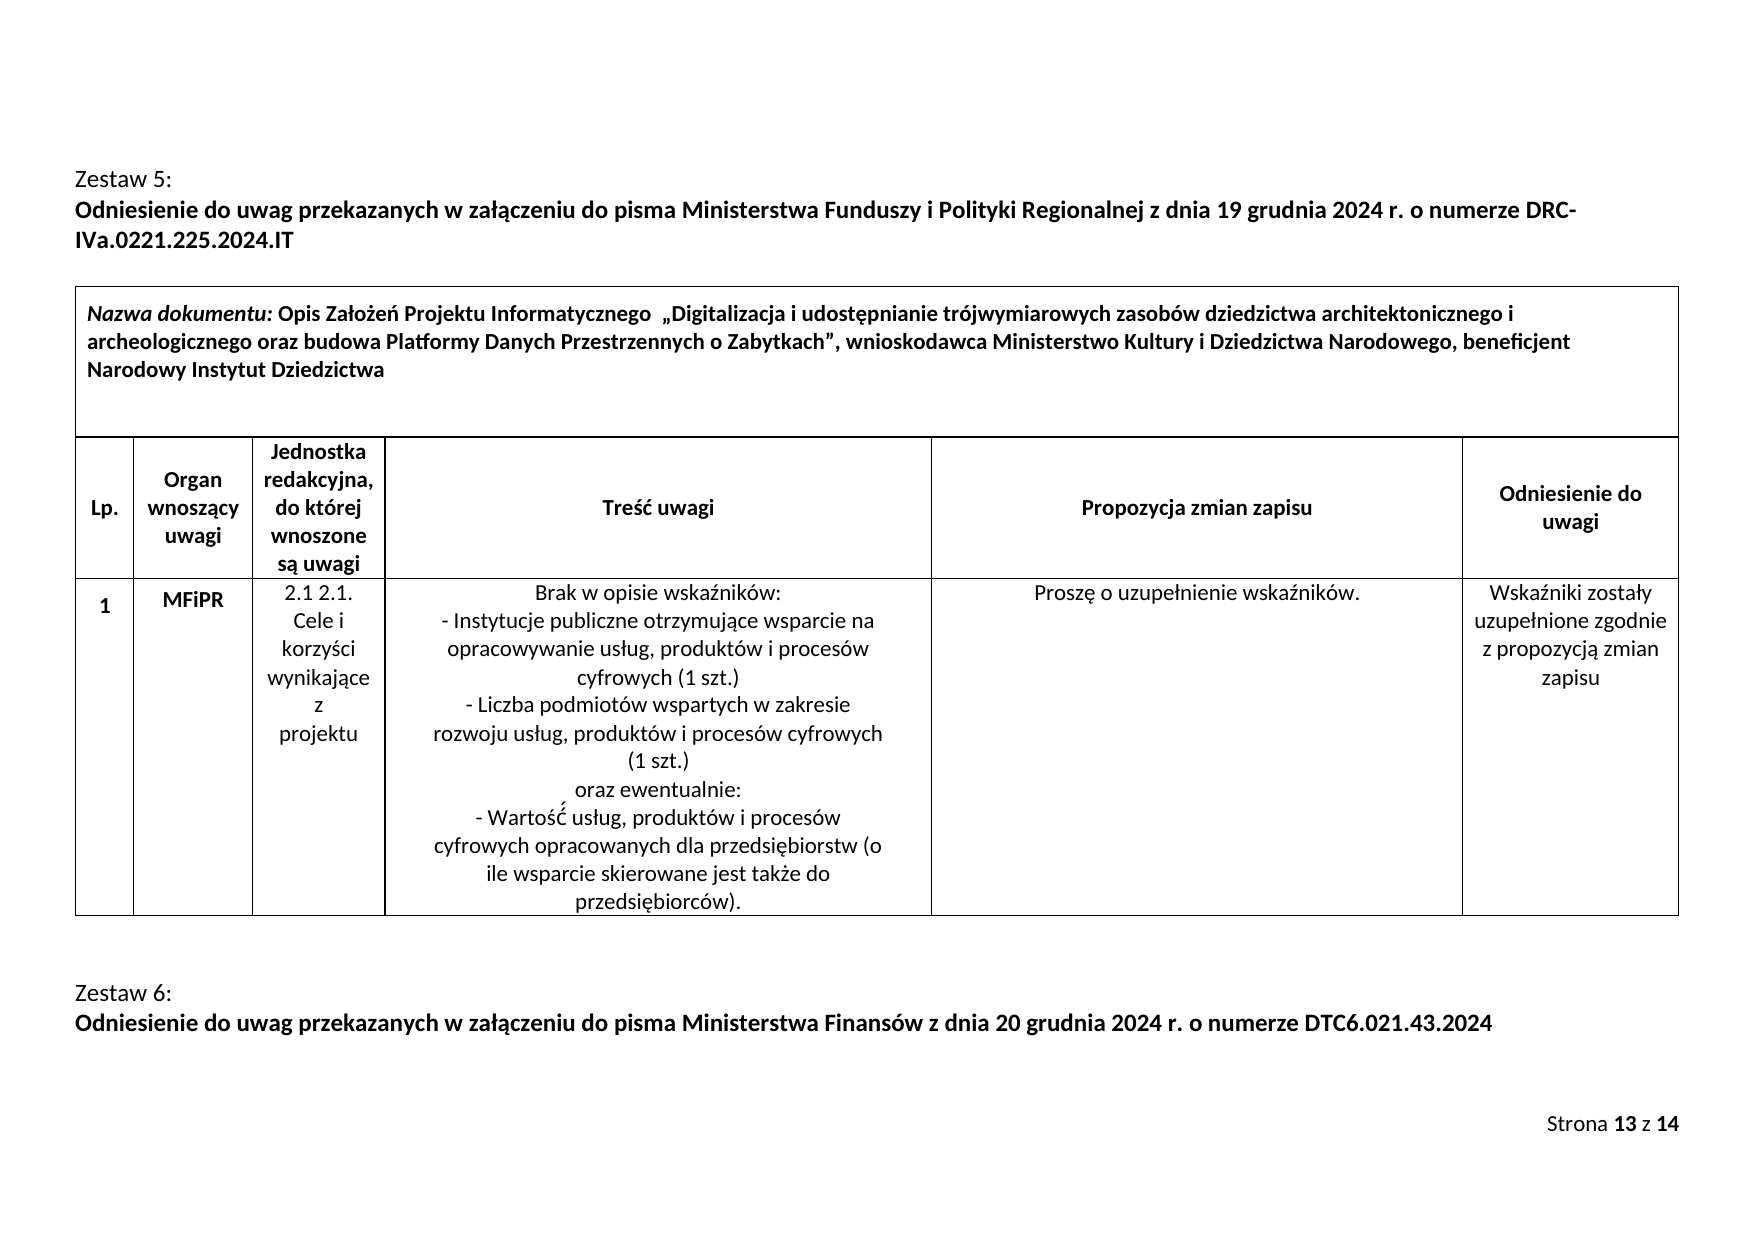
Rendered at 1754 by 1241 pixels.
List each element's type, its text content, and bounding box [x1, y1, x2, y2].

table_cell MFiPR [134, 579, 252, 915]
table_cell Wskaźniki zostały uzupełnione zgodnie z propozycją zmian zapisu [1463, 579, 1678, 915]
text Odniesienie do uwag przekazanych w załączeniu do pisma Ministerstwa Finansów z dnia 20 grudnia 2024 r. o numerze DTC6.021.43.2024 [75, 1007, 1679, 1038]
text Zestaw 6: [75, 977, 1679, 1007]
table_cell Treść uwagi [386, 438, 931, 577]
table_cell Lp. [76, 438, 133, 577]
table_cell 1 [76, 579, 133, 915]
table_cell 2.1 2.1. Cele i korzyści wynikające z projektu [253, 579, 384, 915]
text Odniesienie do uwag przekazanych w załączeniu do pisma Ministerstwa Funduszy i Polityki Regionalnej z dnia 19 grudnia 2024 r. o numerze DRC-IVa.0221.225.2024.IT [75, 194, 1679, 255]
table_cell Odniesienie do uwagi [1463, 438, 1678, 577]
text Zestaw 5: [75, 164, 1679, 194]
table_cell Propozycja zmian zapisu [932, 438, 1462, 577]
table_cell Brak w opisie wskaźników: - Instytucje publiczne otrzymujące wsparcie na opracowywanie usług, produktów i procesów cyfrowych (1 szt.) - Liczba podmiotów wspartych w zakresie rozwoju usług, produktów i procesów cyfrowych (1 szt.) oraz ewentualnie: - Wartość́ usług, produktów i procesów cyfrowych opracowanych dla przedsiębiorstw (o ile wsparcie skierowane jest także do przedsiębiorców). [386, 579, 931, 915]
table_cell Jednostka redakcyjna, do której wnoszone są uwagi [253, 438, 384, 577]
table_cell Organ wnoszący uwagi [134, 438, 252, 577]
table_header Nazwa dokumentu: Opis Założeń Projektu Informatycznego „Digitalizacja i udostępnianie trójwymiarowych zasobów dziedzictwa architektonicznego i archeologicznego oraz budowa Platformy Danych Przestrzennych o Zabytkach”, wnioskodawca Ministerstwo Kultury i Dziedzictwa Narodowego, beneficjent Narodowy Instytut Dziedzictwa [76, 287, 1678, 436]
table_cell Proszę o uzupełnienie wskaźników. [932, 579, 1462, 915]
